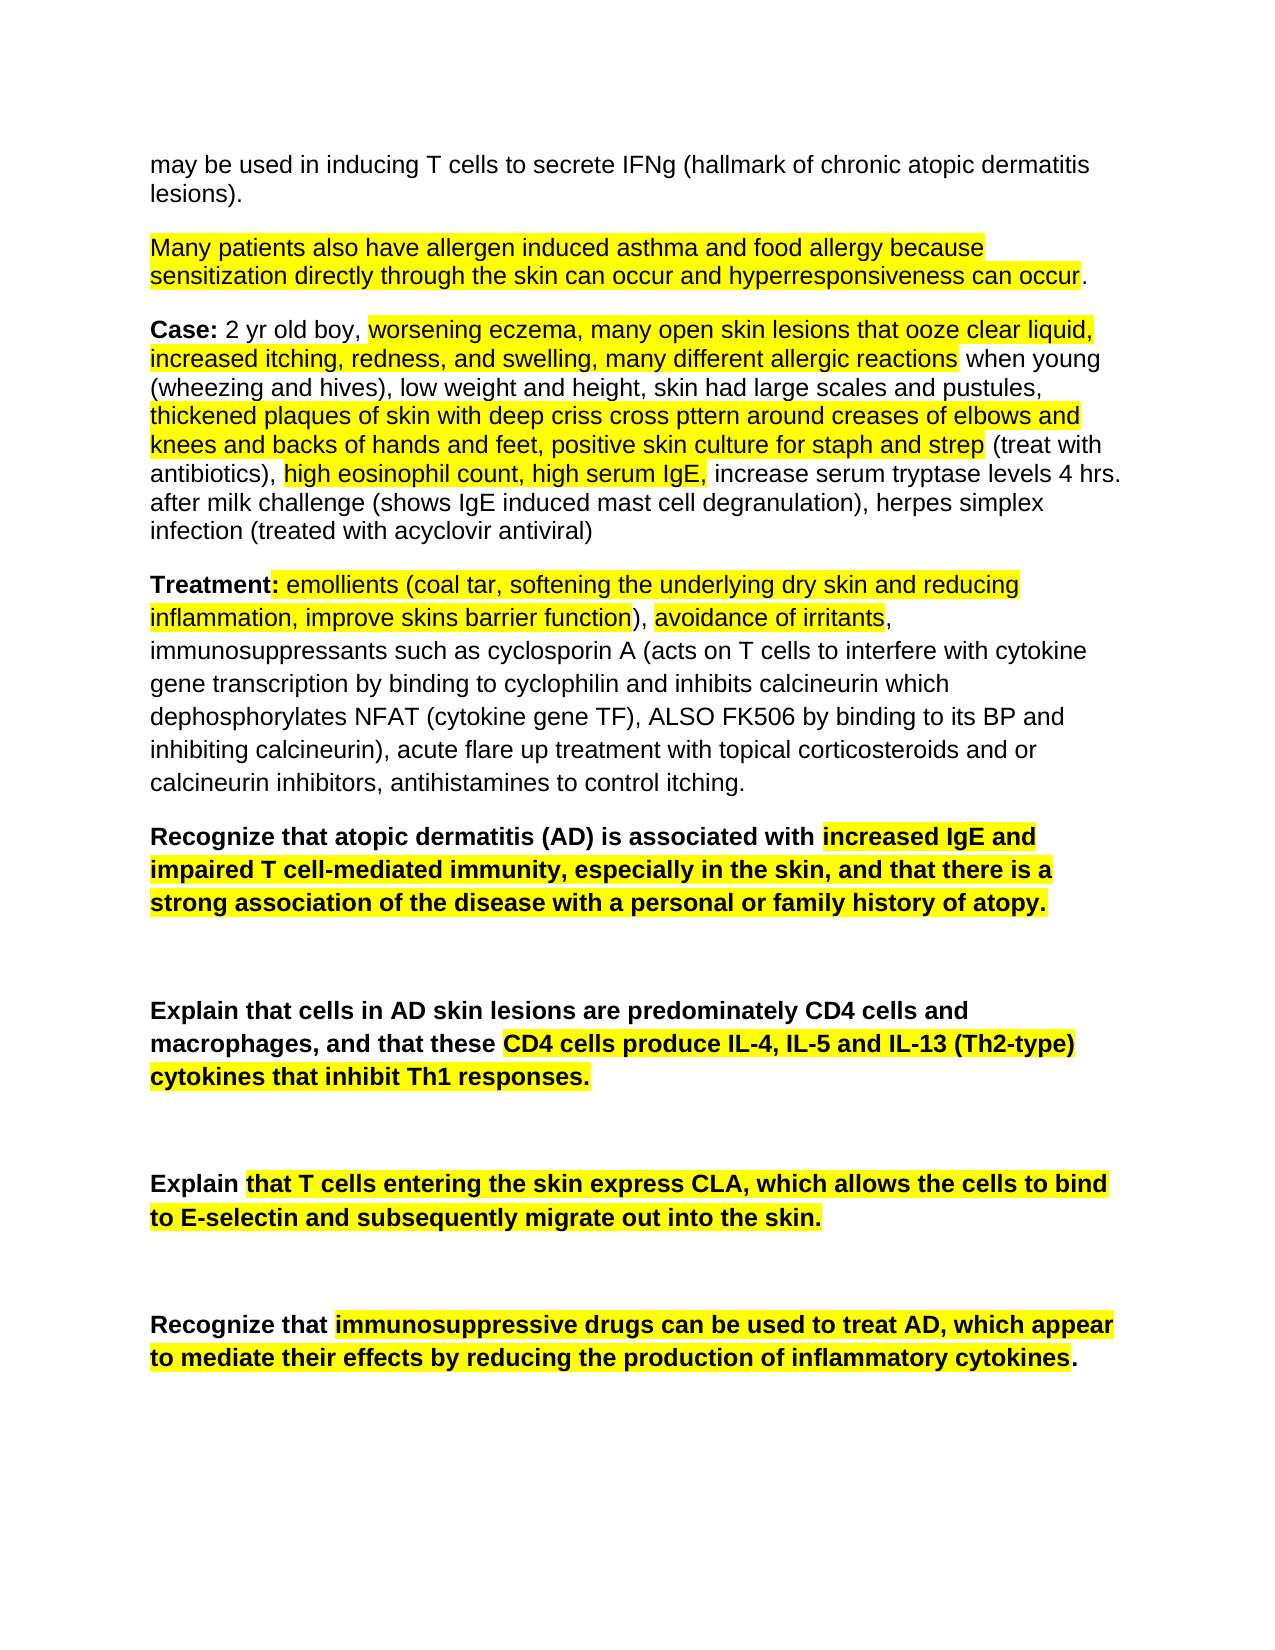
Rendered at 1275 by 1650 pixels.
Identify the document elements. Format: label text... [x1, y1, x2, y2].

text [150, 150, 1125, 207]
text Treatment: emollients (coal tar, softening the underlying dry skin and reducing inflammation, improve skins barrier function), avoidance of irritants, immunosuppressants such as cyclosporin A (acts on T cells to interfere with cytokine gene transcription by binding to cyclophilin and inhibits calcineurin which dephosphorylates NFAT (cytokine gene TF), ALSO FK506 by binding to its BP and inhibiting calcineurin), acute flare up treatment with topical corticosteroids and or calcineurin inhibitors, antihistamines to control itching. [150, 570, 1125, 797]
text Explain that T cells entering the skin express CLA, which allows the cells to bind to E-selectin and subsequently migrate out into the skin. [150, 1169, 1125, 1231]
text Recognize that immunosuppressive drugs can be used to treat AD, which appear to mediate their effects by reducing the production of inflammatory cytokines. [150, 1310, 1125, 1372]
text Many patients also have allergen induced asthma and food allergy because sensitization directly through the skin can occur and hyperresponsiveness can occur. [150, 232, 1125, 290]
text Case: 2 yr old boy, worsening eczema, many open skin lesions that ooze clear liquid, increased itching, redness, and swelling, many different allergic reactions when young (wheezing and hives), low weight and height, skin had large scales and pustules, thickened plaques of skin with deep criss cross pttern around creases of elbows and knees and backs of hands and feet, positive skin culture for staph and strep (treat with antibiotics), high eosinophil count, high serum IgE, increase serum tryptase levels 4 hrs. after milk challenge (shows IgE induced mast cell degranulation), herpes simplex infection (treated with acyclovir antiviral) [150, 315, 1125, 545]
text Recognize that atopic dermatitis (AD) is associated with increased IgE and impaired T cell-mediated immunity, especially in the skin, and that there is a strong association of the disease with a personal or family history of atopy. [150, 822, 1125, 917]
text Explain that cells in AD skin lesions are predominately CD4 cells and macrophages, and that these CD4 cells produce IL-4, IL-5 and IL-13 (Th2-type) cytokines that inhibit Th1 responses. [150, 996, 1125, 1091]
